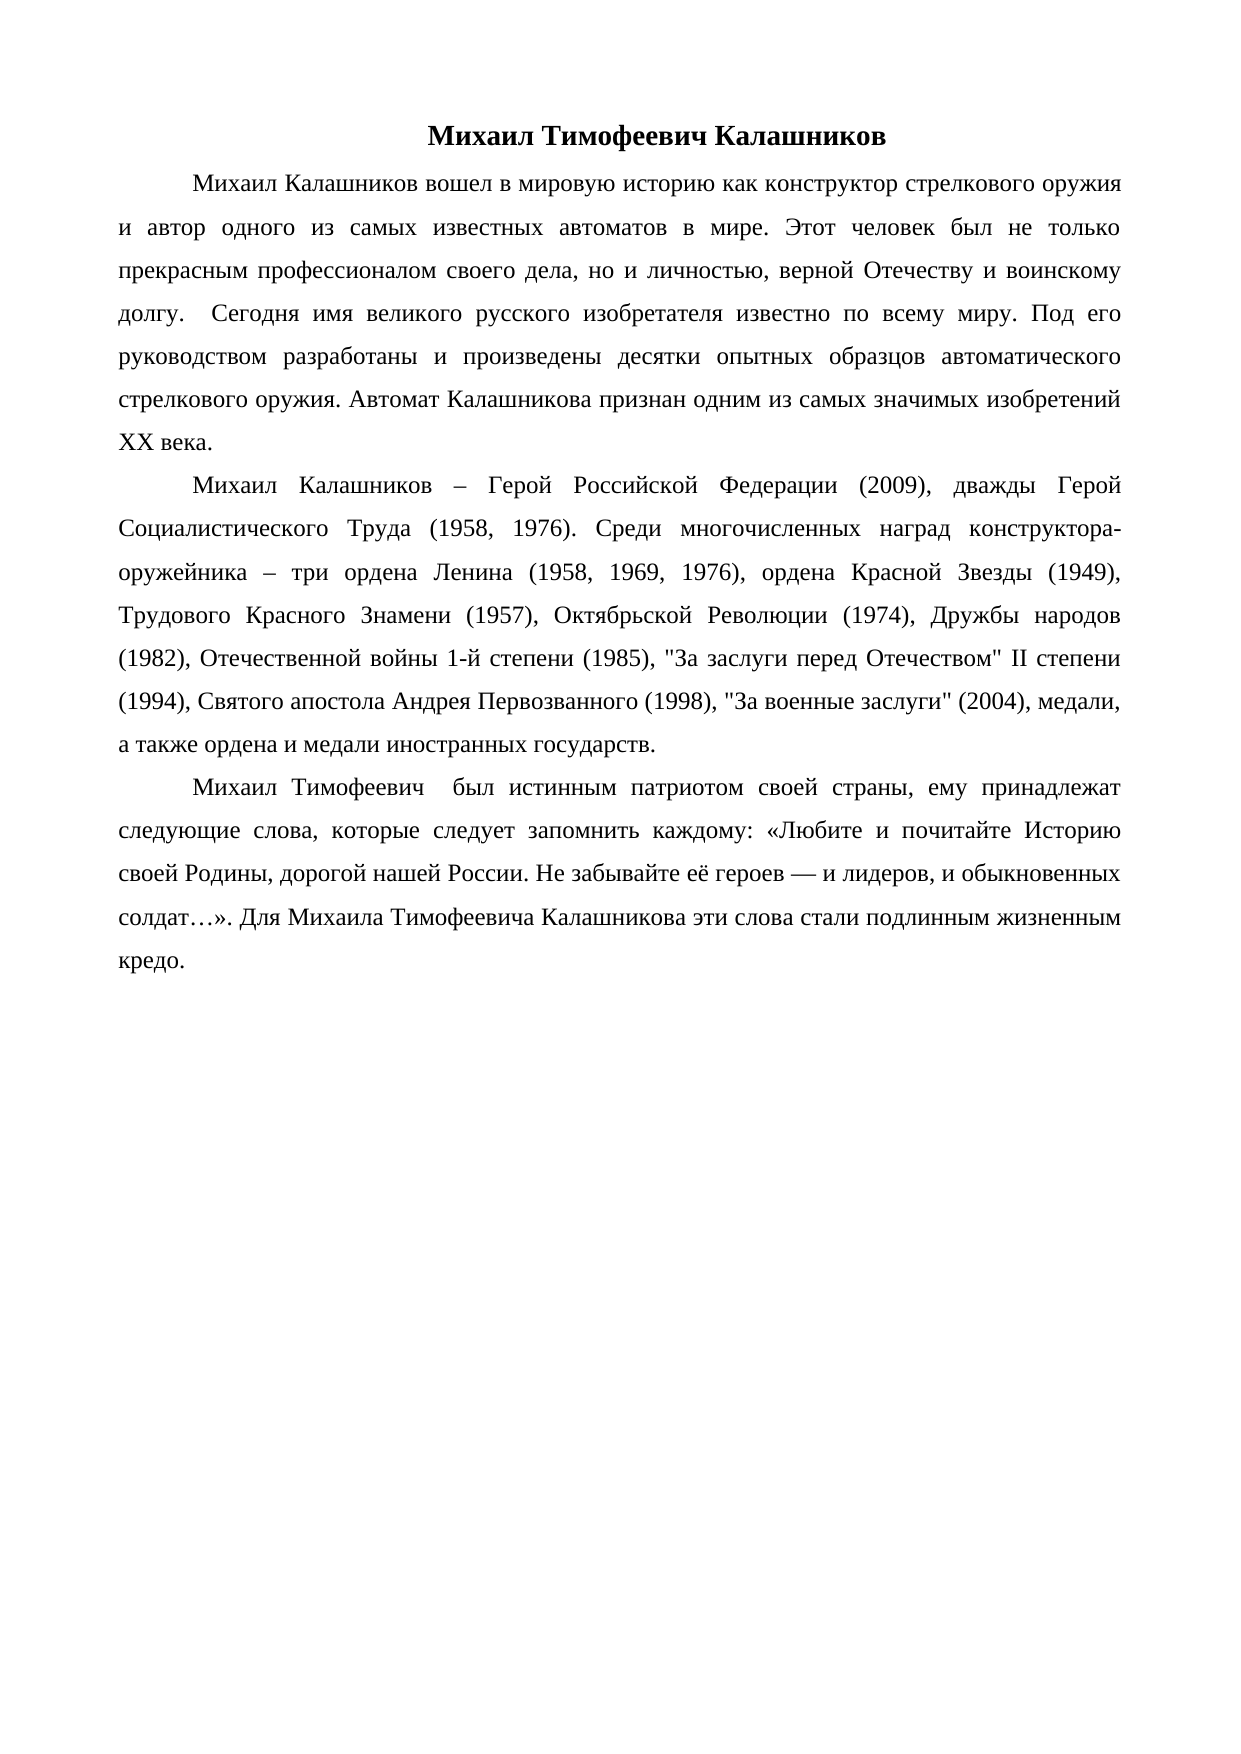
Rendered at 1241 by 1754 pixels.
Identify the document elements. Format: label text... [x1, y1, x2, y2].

text Михаил Тимофеевич был истинным патриотом своей страны, ему принадлежат следующие слова, которые следует запомнить каждому: «Любите и почитайте Историю своей Родины, дорогой нашей России. Не забывайте её героев — и лидеров, и обыкновенных солдат…». Для Михаила Тимофеевича Калашникова эти слова стали подлинным жизненным кредо. [118, 772, 1122, 973]
text Михаил Калашников – Герой Российской Федерации (2009), дважды Герой Социалистического Труда (1958, 1976). Среди многочисленных наград конструктора-оружейника – три ордена Ленина (1958, 1969, 1976), ордена Красной Звезды (1949), Трудового Красного Знамени (1957), Октябрьской Революции (1974), Дружбы народов (1982), Отечественной войны 1-й степени (1985), "За заслуги перед Отечеством" II степени (1994), Святого апостола Андрея Первозванного (1998), "За военные заслуги" (2004), медали, а также ордена и медали иностранных государств. [118, 470, 1122, 758]
text Михаил Тимофеевич Калашников [118, 118, 1122, 152]
text Михаил Калашников вошел в мировую историю как конструктор стрелкового оружия и автор одного из самых известных автоматов в мире. Этот человек был не только прекрасным профессионалом своего дела, но и личностью, верной Отечеству и воинскому долгу. Сегодня имя великого русского изобретателя известно по всему миру. Под его руководством разработаны и произведены десятки опытных образцов автоматического стрелкового оружия. Автомат Калашникова признан одним из самых значимых изобретений ХХ века. [118, 168, 1122, 456]
